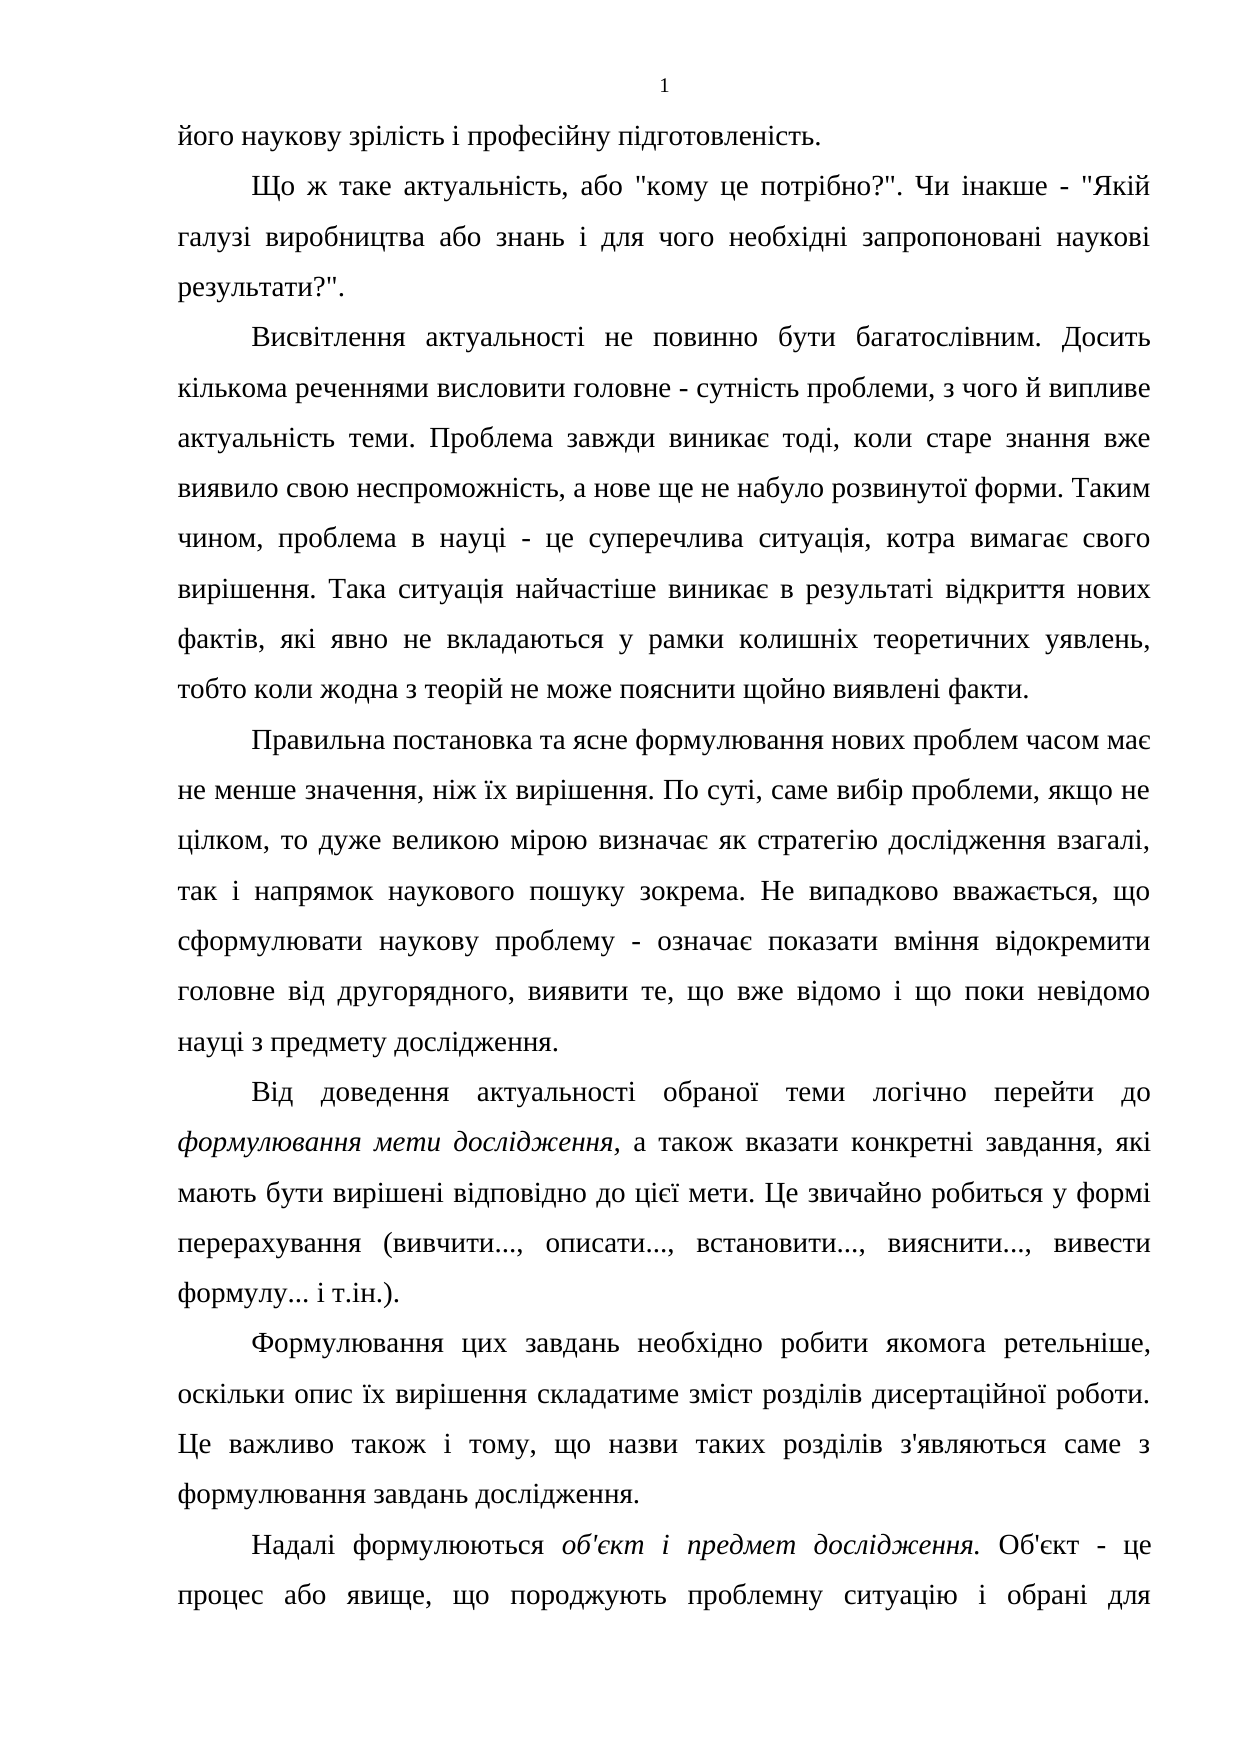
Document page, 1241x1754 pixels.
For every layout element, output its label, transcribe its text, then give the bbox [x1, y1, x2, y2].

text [177, 118, 1152, 152]
text Від доведення актуальності обраної теми логічно перейти до формулювання мети дослідження, а також вказати конкретні завдання, які мають бути вирішені відповідно до цієї мети. Це звичайно робиться у формі перерахування (вивчити..., описати..., встановити..., вияснити..., вивести формулу... і т.ін.). [177, 1074, 1152, 1309]
text Що ж таке актуальність, або "кому це потрібно?". Чи інакше - "Якій галузі виробництва або знань і для чого необхідні запропоновані наукові результати?". [177, 168, 1152, 303]
text Висвітлення актуальності не повинно бути багатослівним. Досить кількома реченнями висловити головне - сутність проблеми, з чого й випливе актуальність теми. Проблема завжди виникає тоді, коли старе знання вже виявило свою неспроможність, а нове ще не набуло розвинутої форми. Таким чином, проблема в науці - це суперечлива ситуація, котра вимагає свого вирішення. Така ситуація найчастіше виникає в результаті відкриття нових фактів, які явно не вкладаються у рамки колишніх теоретичних уявлень, тобто коли жодна з теорій не може пояснити щойно виявлені факти. [177, 319, 1152, 705]
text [177, 1527, 1152, 1611]
text Формулювання цих завдань необхідно робити якомога ретельніше, оскільки опис їх вирішення складатиме зміст розділів дисертаційної роботи. Це важливо також і тому, що назви таких розділів з'являються саме з формулювання завдань дослідження. [177, 1326, 1152, 1510]
text Правильна постановка та ясне формулювання нових проблем часом має не менше значення, ніж їх вирішення. По суті, саме вибір проблеми, якщо не цілком, то дуже великою мірою визначає як стратегію дослідження взагалі, так і напрямок наукового пошуку зокрема. Не випадково вважається, що сформулювати наукову проблему - означає показати вміння відокремити головне від другорядного, виявити те, що вже відомо і що поки невідомо науці з предмету дослідження. [177, 722, 1152, 1057]
